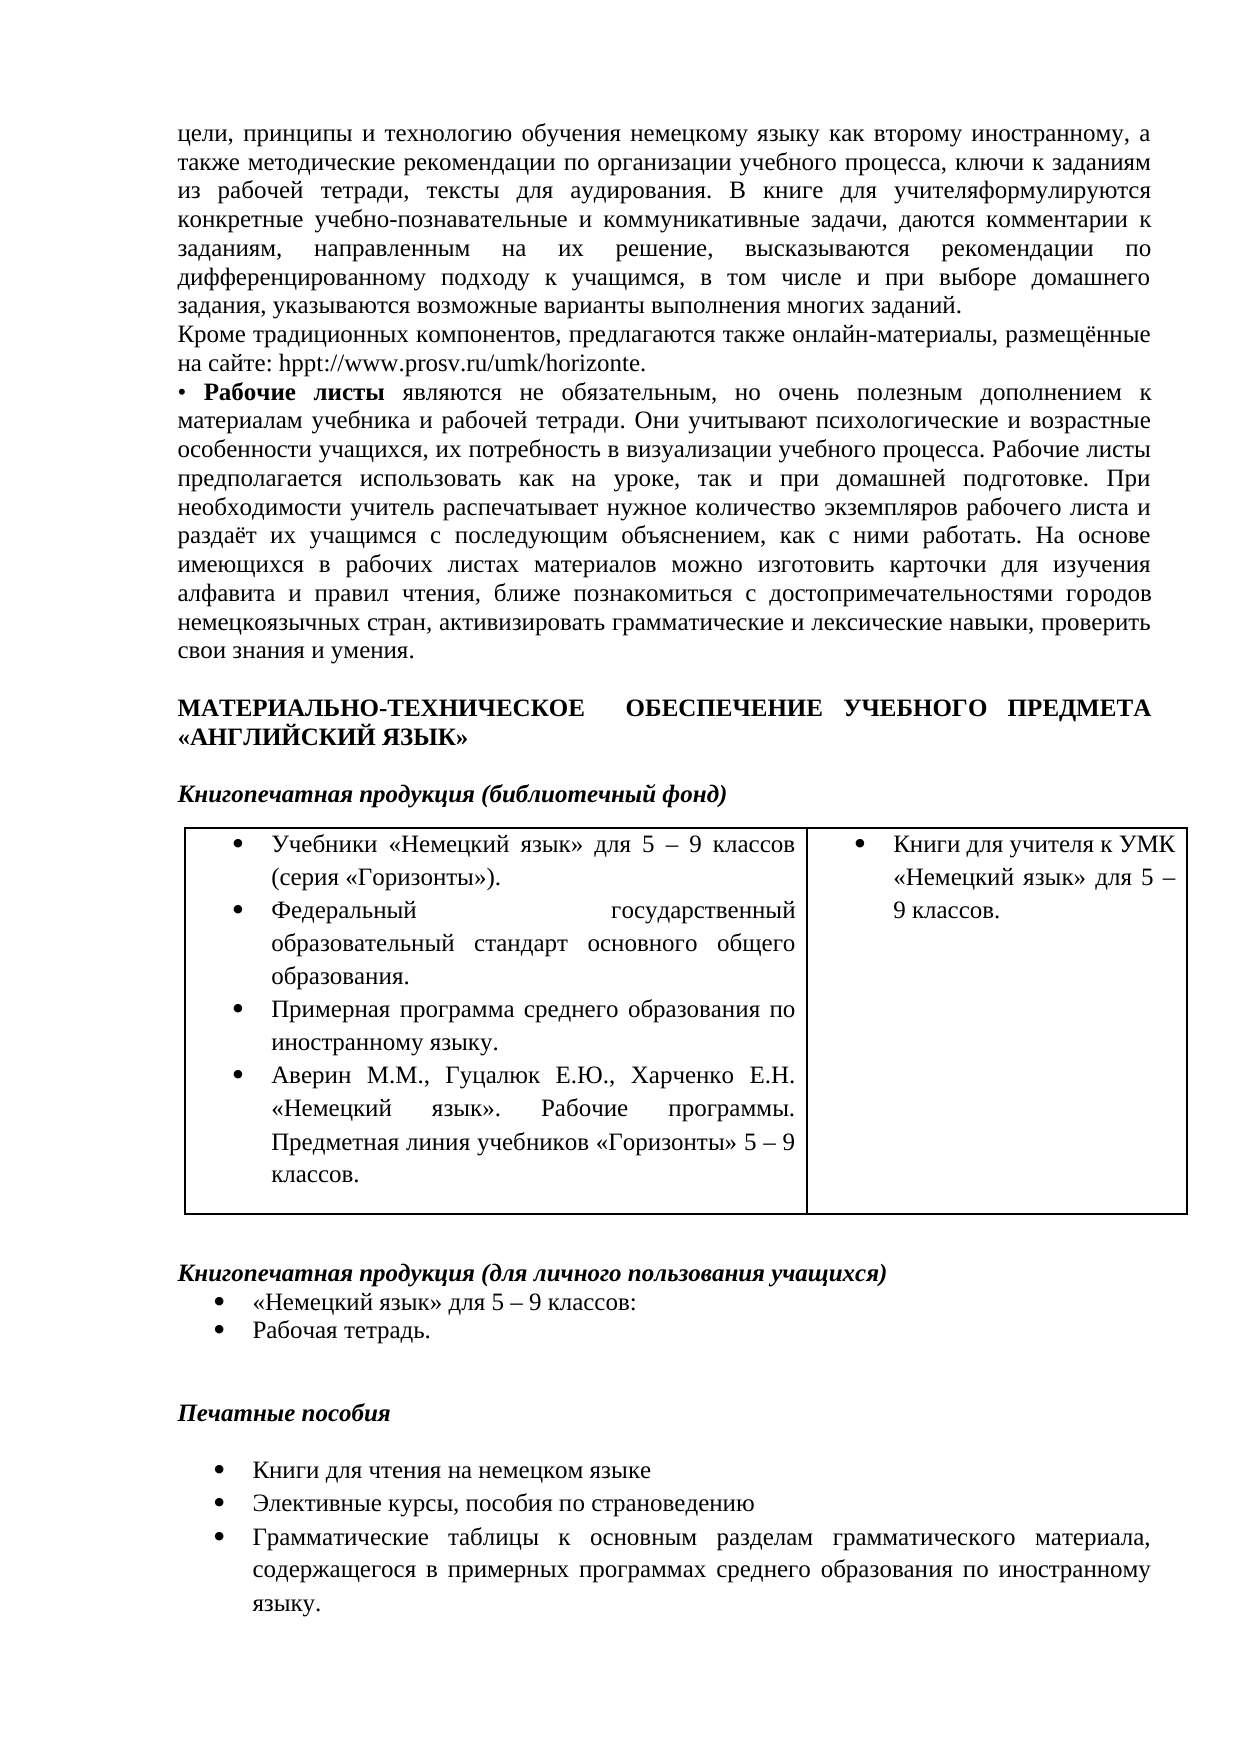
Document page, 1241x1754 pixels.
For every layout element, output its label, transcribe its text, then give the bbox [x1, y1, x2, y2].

list Элективные курсы, пособия по страноведению [215, 1488, 1152, 1517]
text МАТЕРИАЛЬНО-ТЕХНИЧЕСКОЕ ОБЕСПЕЧЕНИЕ УЧЕБНОГО ПРЕДМЕТА «АНГЛИЙСКИЙ ЯЗЫК» [177, 693, 1152, 751]
list Рабочая тетрадь. [215, 1315, 1152, 1344]
text • Рабочие листы являются не обязательным, но очень полезным дополнением к материалам учебника и рабочей тетради. Они учитывают психологические и возрастные особенности учащихся, их потребность в визуализации учебного процесса. Рабочие листы предполагается использовать как на уроке, так и при домашней подготовке. При необходимости учитель распечатывает нужное количество экземпляров рабочего листа и раздаёт их учащимся с последующим объяснением, как с ними работать. На основе имеющихся в рабочих листах материалов можно изготовить карточки для изучения алфавита и правил чтения, ближе познакомиться с достопримечательностями городов немецкоязычных стран, активизировать грамматические и лексические навыки, проверить свои знания и умения. [177, 377, 1152, 664]
table_header Книги для учителя к УМК «Немецкий язык» для 5 – 9 классов. [808, 829, 1186, 1213]
list «Немецкий язык» для 5 – 9 классов: [215, 1287, 1152, 1315]
table_header Учебники «Немецкий язык» для 5 – 9 классов (серия «Горизонты»). Федеральный государственный образовательный стандарт основного общего образования. Примерная программа среднего образования по иностранному языку. Аверин М.М., Гуцалюк Е.Ю., Харченко Е.Н. «Немецкий язык». Рабочие программы. Предметная линия учебников «Горизонты» 5 – 9 классов. [186, 829, 806, 1213]
text Печатные пособия [177, 1398, 1152, 1427]
list Грамматические таблицы к основным разделам грамматического материала, содержащегося в примерных программах среднего образования по иностранному языку. [215, 1522, 1152, 1616]
text Кроме традиционных компонентов, предлагаются также онлайн-материалы, размещённые на сайте: hppt://www.prosv.ru/umk/horizonte. [177, 319, 1152, 377]
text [177, 118, 1152, 319]
list Книги для чтения на немецком языке [215, 1456, 1152, 1484]
text Книгопечатная продукция (для личного пользования учащихся) [177, 1258, 1152, 1287]
text Книгопечатная продукция (библиотечный фонд) [177, 779, 1152, 808]
